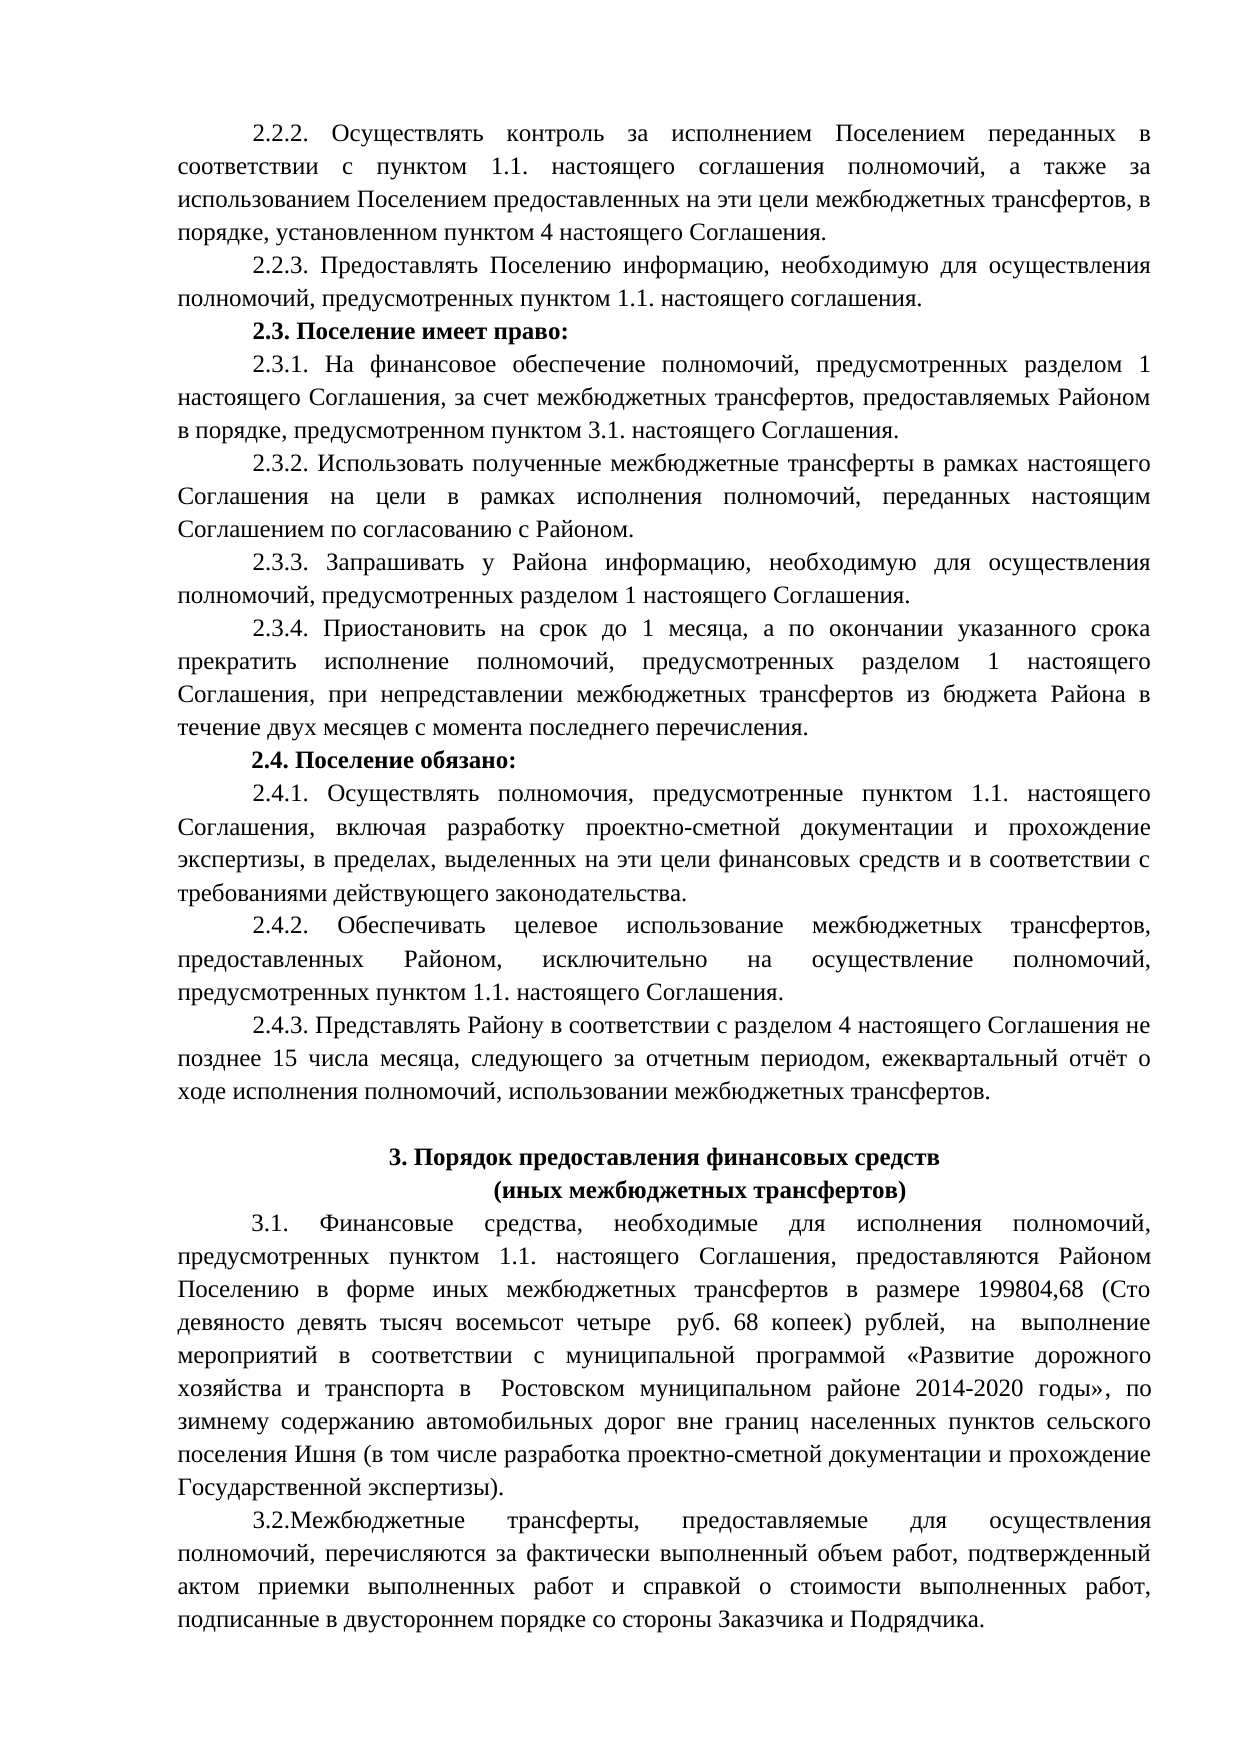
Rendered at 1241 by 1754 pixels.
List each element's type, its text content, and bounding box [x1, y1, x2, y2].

text 2.4.1. Осуществлять полномочия, предусмотренные пунктом 1.1. настоящего Соглашения, включая разработку проектно-сметной документации и прохождение экспертизы, в пределах, выделенных на эти цели финансовых средств и в соответствии с требованиями действующего законодательства. [177, 778, 1152, 906]
text 2.2.3. Предоставлять Поселению информацию, необходимую для осуществления полномочий, предусмотренных пунктом 1.1. настоящего соглашения. [177, 250, 1152, 312]
text 2.3. Поселение имеет право: [177, 316, 1152, 345]
text (иных межбюджетных трансфертов) [177, 1175, 1152, 1203]
text 3.1. Финансовые средства, необходимые для исполнения полномочий, предусмотренных пунктом 1.1. настоящего Соглашения, предоставляются Районом Поселению в форме иных межбюджетных трансфертов в размере 199804,68 (Сто девяносто девять тысяч восемьсот четыре руб. 68 копеек) рублей, на выполнение мероприятий в соответствии с муниципальной программой «Развитие дорожного хозяйства и транспорта в Ростовском муниципальном районе 2014-2020 годы», по зимнему содержанию автомобильных дорог вне границ населенных пунктов сельского поселения Ишня (в том числе разработка проектно-сметной документации и прохождение Государственной экспертизы). [177, 1208, 1152, 1501]
text 2.4.2. Обеспечивать целевое использование межбюджетных трансфертов, предоставленных Районом, исключительно на осуществление полномочий, предусмотренных пунктом 1.1. настоящего Соглашения. [177, 911, 1152, 1005]
text 2.3.3. Запрашивать у Района информацию, необходимую для осуществления полномочий, предусмотренных разделом 1 настоящего Соглашения. [177, 547, 1152, 609]
text 2.4.3. Представлять Району в соответствии с разделом 4 настоящего Соглашения не позднее 15 числа месяца, следующего за отчетным периодом, ежеквартальный отчёт о ходе исполнения полномочий, использовании межбюджетных трансфертов. [177, 1010, 1152, 1104]
text 2.2.2. Осуществлять контроль за исполнением Поселением переданных в соответствии с пунктом 1.1. настоящего соглашения полномочий, а также за использованием Поселением предоставленных на эти цели межбюджетных трансфертов, в порядке, установленном пунктом 4 настоящего Соглашения. [177, 118, 1152, 246]
text 3. Порядок предоставления финансовых средств [177, 1142, 1152, 1171]
text 3.2.Межбюджетные трансферты, предоставляемые для осуществления полномочий, перечисляются за фактически выполненный объем работ, подтвержденный актом приемки выполненных работ и справкой о стоимости выполненных работ, подписанные в двустороннем порядке со стороны Заказчика и Подрядчика. [177, 1505, 1152, 1633]
text 2.4. Поселение обязано: [177, 746, 1152, 774]
text 2.3.1. На финансовое обеспечение полномочий, предусмотренных разделом 1 настоящего Соглашения, за счет межбюджетных трансфертов, предоставляемых Районом в порядке, предусмотренном пунктом 3.1. настоящего Соглашения. [177, 349, 1152, 444]
text 2.3.4. Приостановить на срок до 1 месяца, а по окончании указанного срока прекратить исполнение полномочий, предусмотренных разделом 1 настоящего Соглашения, при непредставлении межбюджетных трансфертов из бюджета Района в течение двух месяцев с момента последнего перечисления. [177, 613, 1152, 741]
text 2.3.2. Использовать полученные межбюджетные трансферты в рамках настоящего Соглашения на цели в рамках исполнения полномочий, переданных настоящим Соглашением по согласованию с Районом. [177, 448, 1152, 543]
